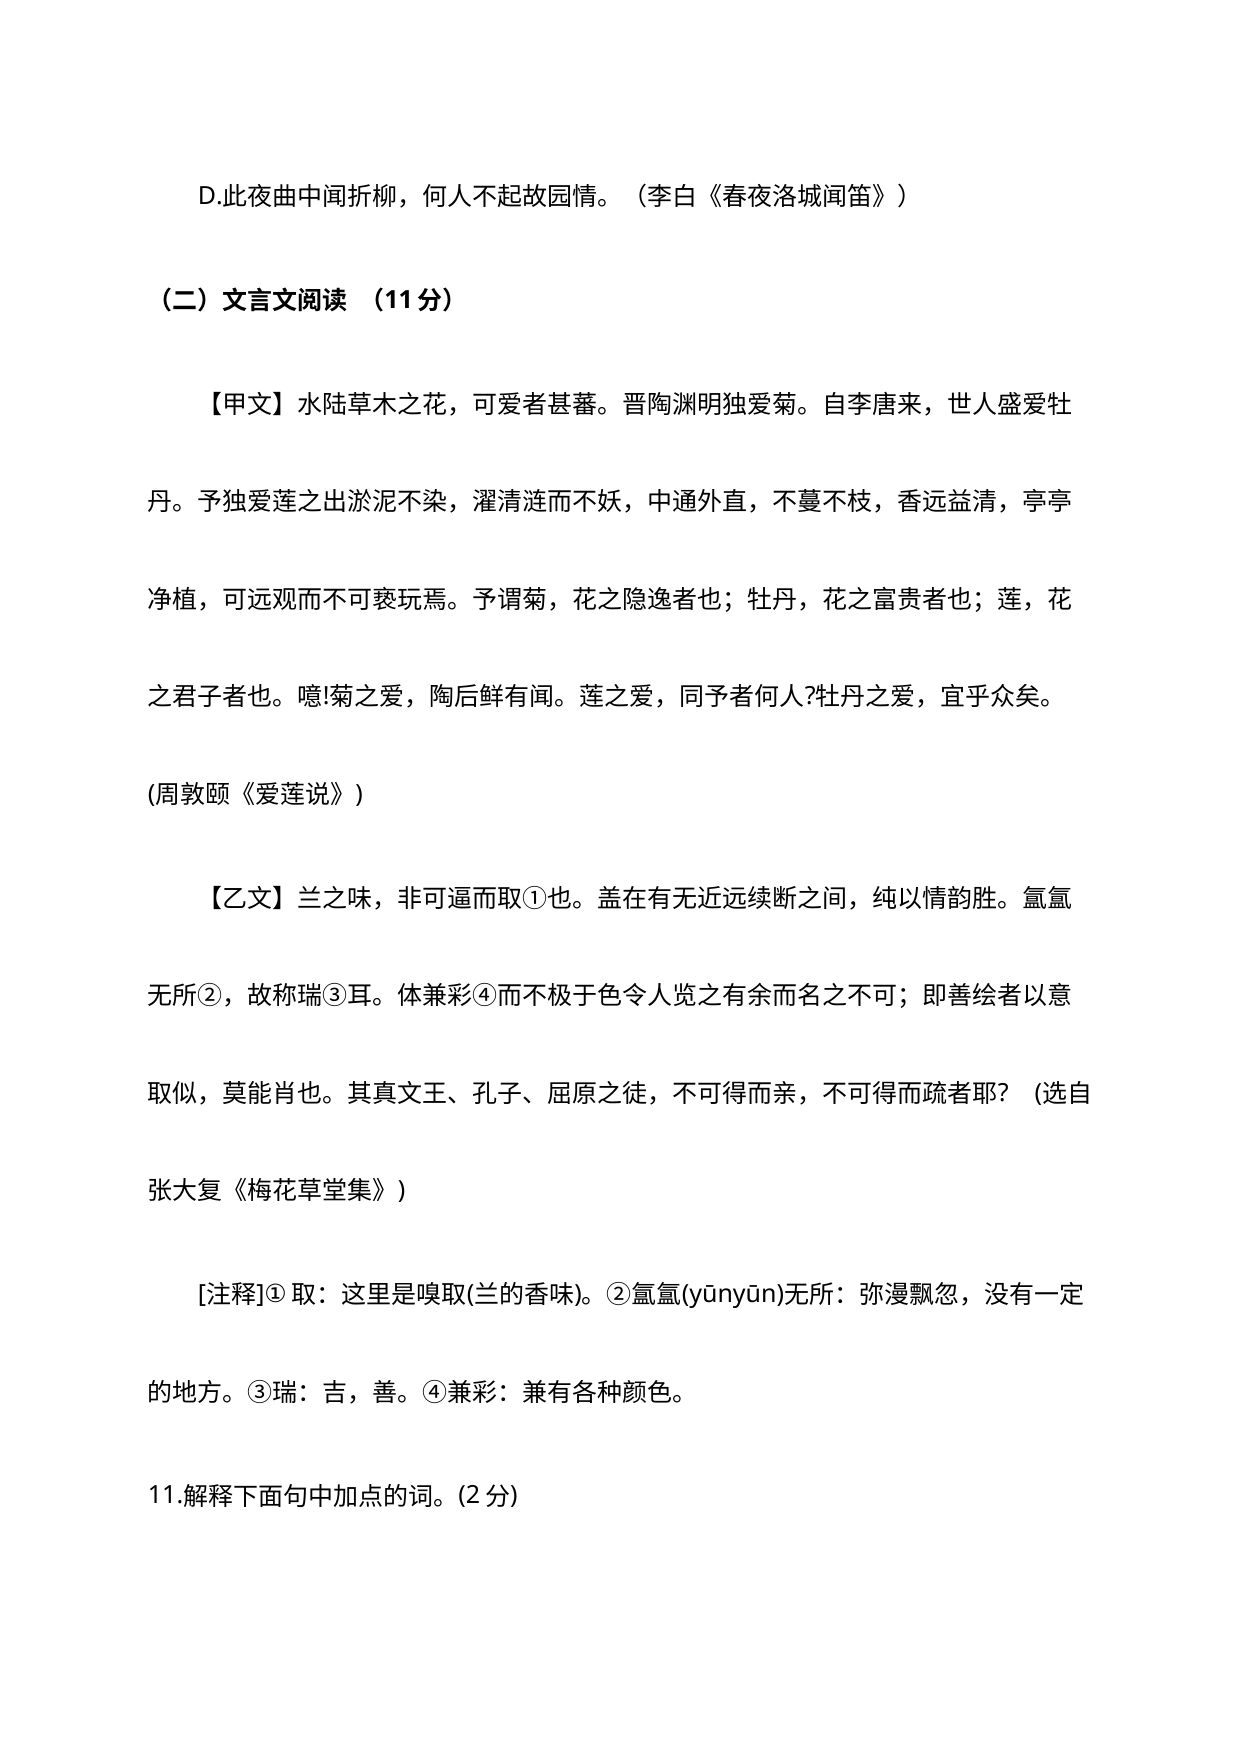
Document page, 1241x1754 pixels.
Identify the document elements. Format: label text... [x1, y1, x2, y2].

text 【甲文】水陆草木之花，可爱者甚蕃。晋陶渊明独爱菊。自李唐来，世人盛爱牡丹。予独爱莲之出淤泥不染，濯清涟而不妖，中通外直，不蔓不枝，香远益清，亭亭净植，可远观而不可亵玩焉。予谓菊，花之隐逸者也；牡丹，花之富贵者也；莲，花之君子者也。噫!菊之爱，陶后鲜有闻。莲之爱，同予者何人?牡丹之爱，宜乎众矣。 (周敦颐《爱莲说》) [148, 370, 1092, 825]
text D.此夜曲中闻折柳，何人不起故园情。（李白《春夜洛城闻笛》） [148, 162, 1092, 227]
text 11.解释下面句中加点的词。(2分) [148, 1462, 1092, 1527]
text [注释]①取：这里是嗅取(兰的香味)。②氲氲(yūnyūn)无所：弥漫飘忽，没有一定的地方。③瑞：吉，善。④兼彩：兼有各种颜色。 [148, 1260, 1092, 1423]
text （二）文言文阅读 （11分） [148, 266, 1092, 331]
text 【乙文】兰之味，非可逼而取①也。盖在有无近远续断之间，纯以情韵胜。氲氲无所②，故称瑞③耳。体兼彩④而不极于色令人览之有余而名之不可；即善绘者以意取似，莫能肖也。其真文王、孔子、屈原之徒，不可得而亲，不可得而疏者耶? (选自张大复《梅花草堂集》) [148, 864, 1092, 1221]
